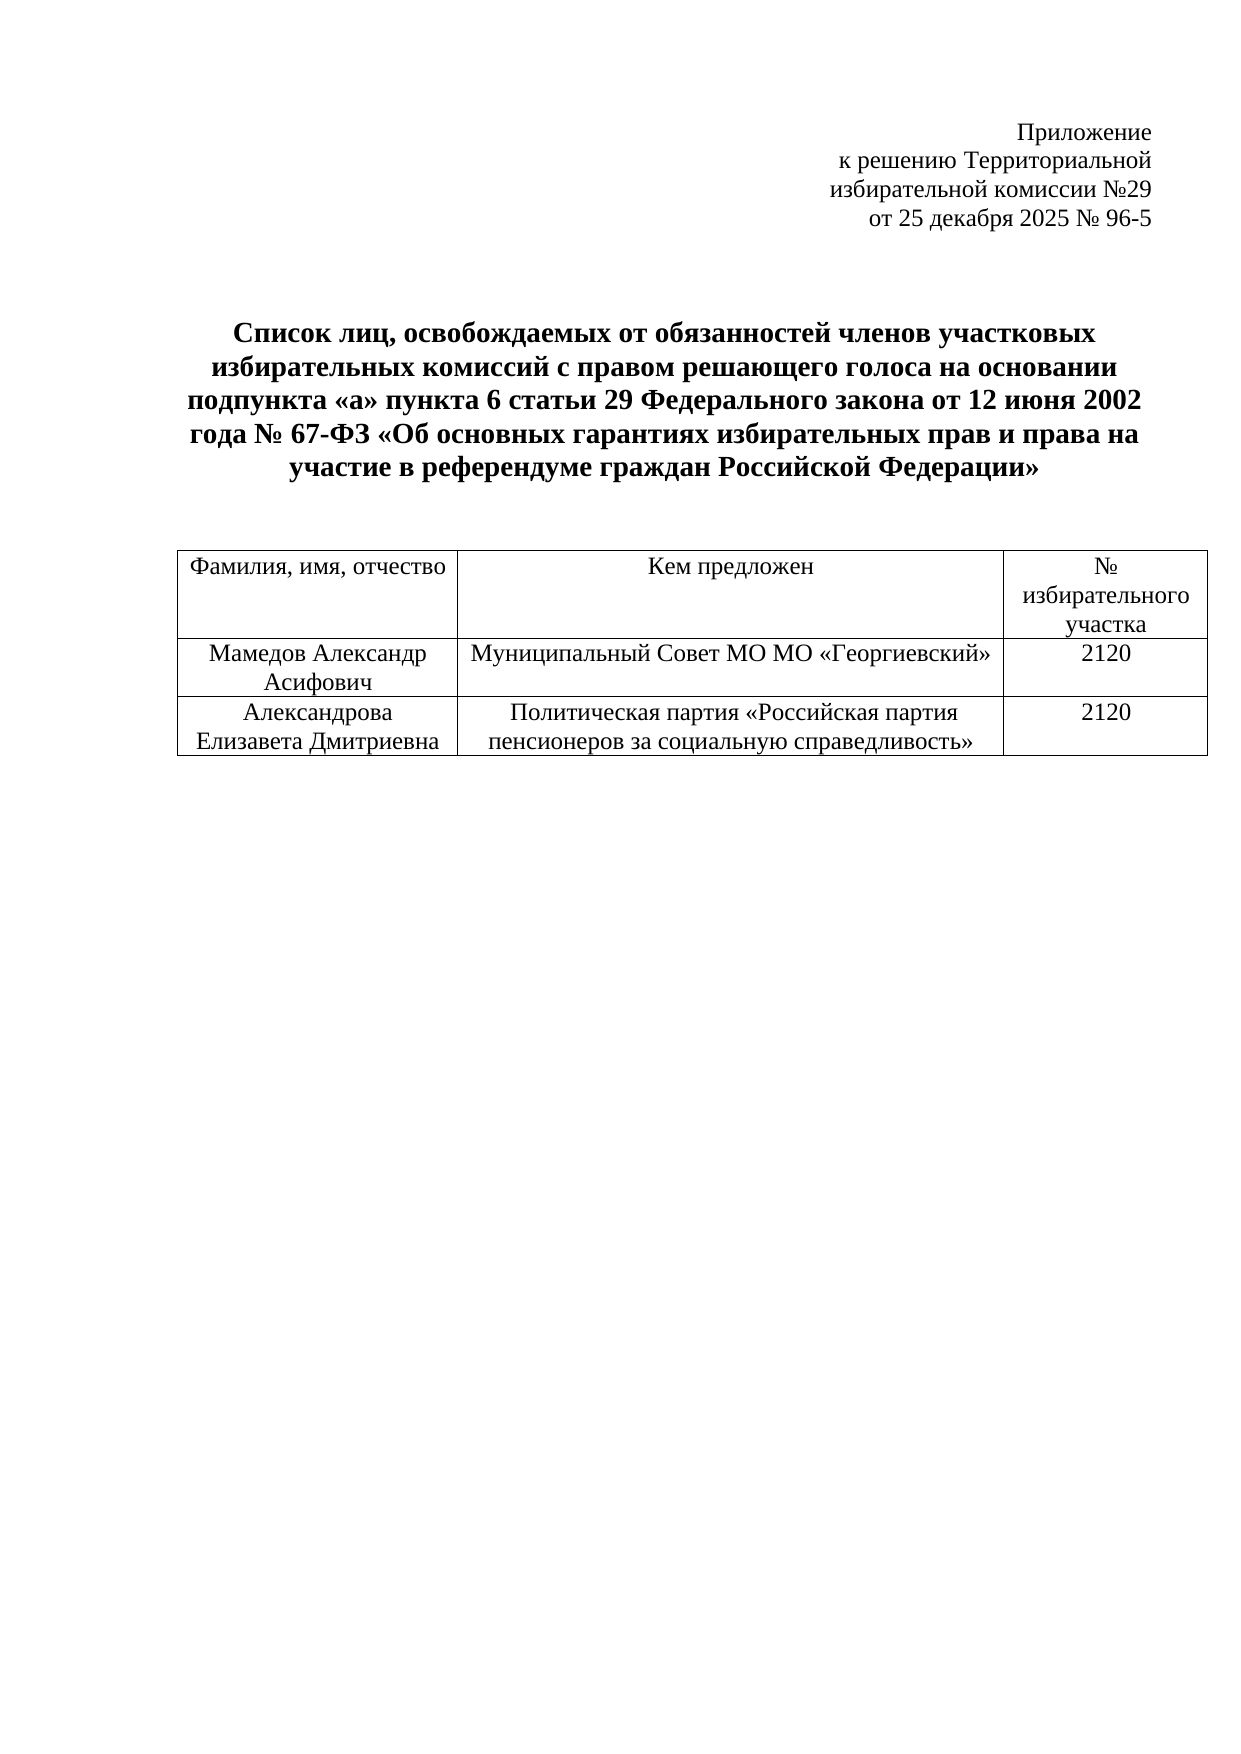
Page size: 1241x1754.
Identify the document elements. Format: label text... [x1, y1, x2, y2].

table_header № избирательного участка [1004, 551, 1207, 637]
text Список лиц, освобождаемых от обязанностей членов участковых избирательных комиссий с правом решающего голоса на основании подпункта «а» пункта 6 статьи 29 Федерального закона от 12 июня 2002 года № 67-ФЗ «Об основных гарантиях избирательных прав и права на участие в референдуме граждан Российской Федерации» [177, 315, 1152, 483]
text к решению Территориальной избирательной комиссии №29 [768, 145, 1152, 203]
text Приложение [177, 117, 1152, 145]
table_cell Муниципальный Совет МО МО «Георгиевский» [458, 639, 1003, 696]
table_cell Политическая партия «Российская партия пенсионеров за социальную справедливость» [458, 697, 1003, 754]
table_cell Мамедов Александр Асифович [178, 639, 457, 696]
table_header Кем предложен [458, 551, 1003, 637]
table_cell 2120 [1004, 639, 1207, 696]
table_header Фамилия, имя, отчество [178, 551, 457, 637]
table_cell 2120 [1004, 697, 1207, 754]
text от 25 декабря 2025 № 96-5 [177, 203, 1152, 232]
table_cell Александрова Елизавета Дмитриевна [178, 697, 457, 754]
